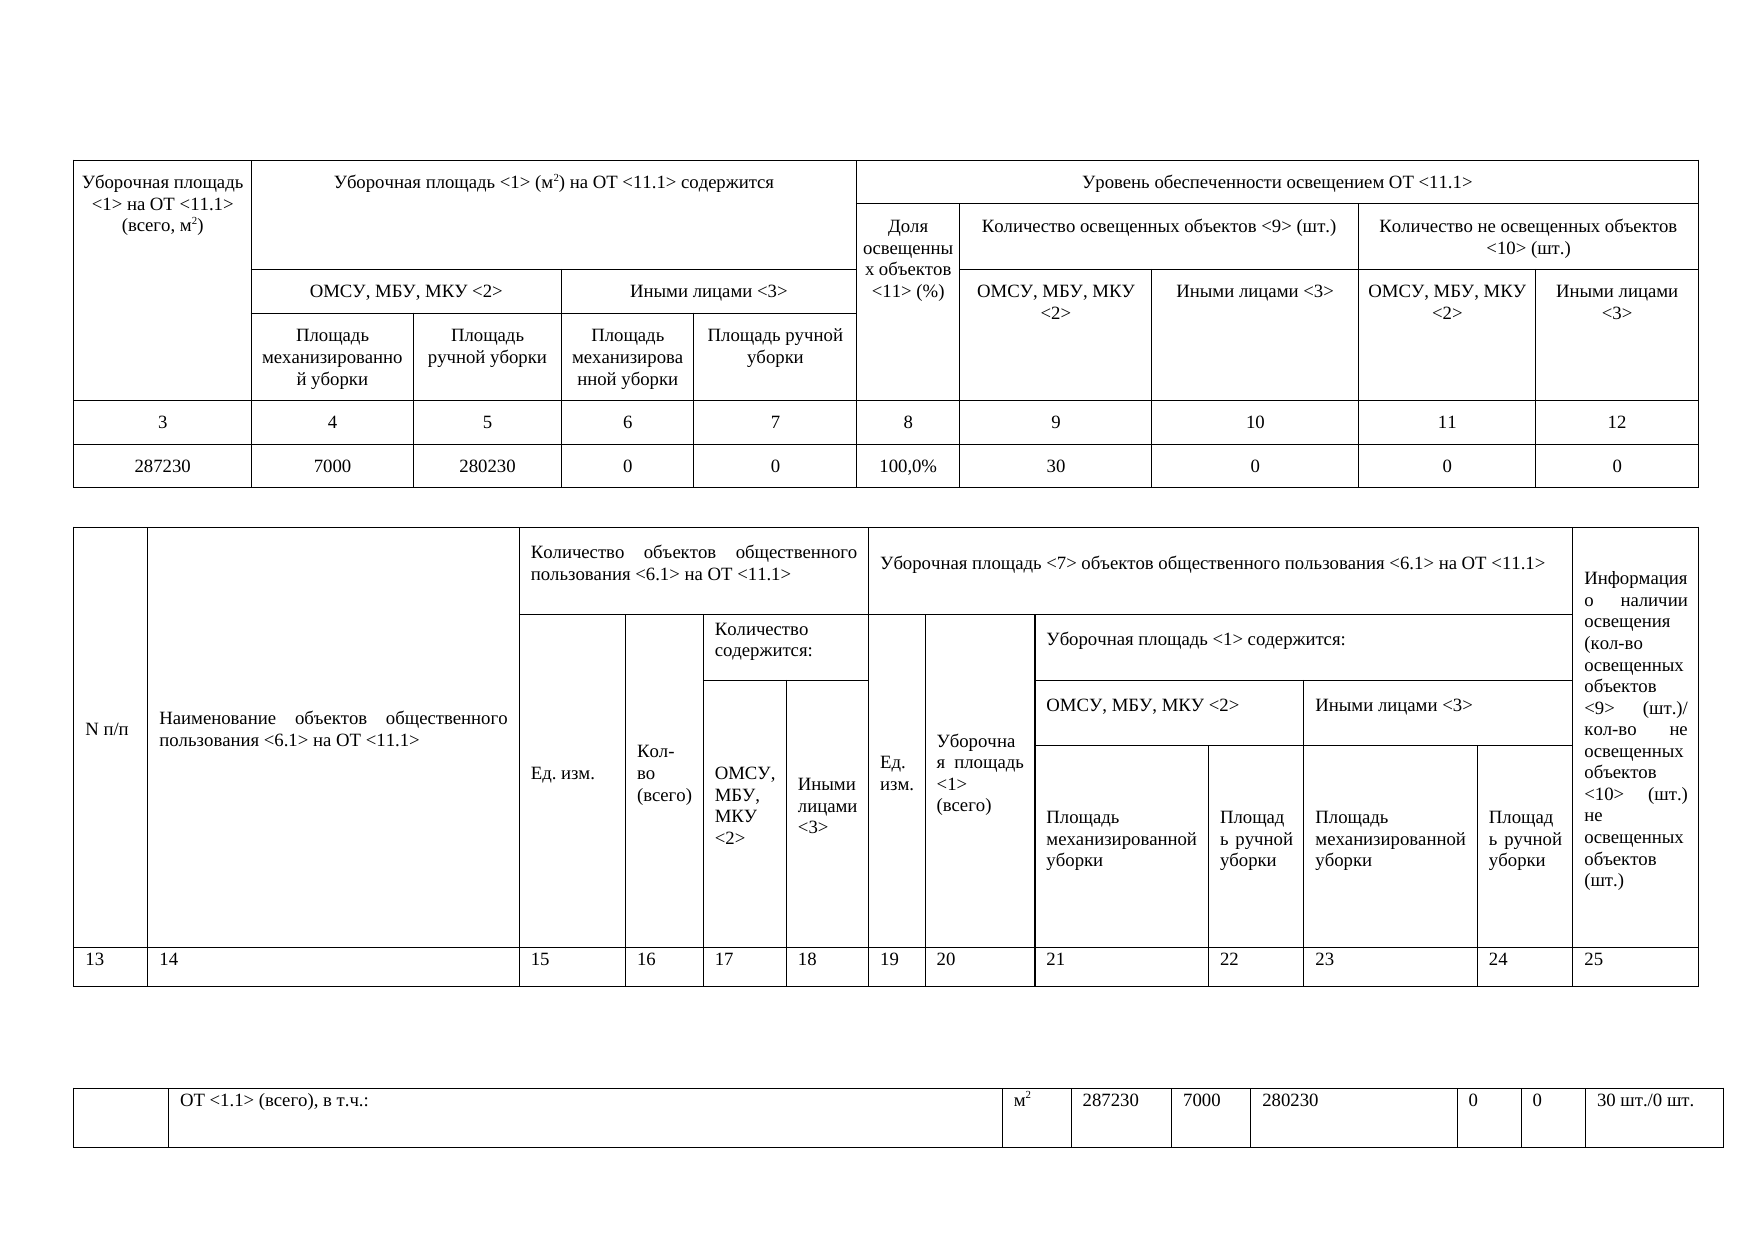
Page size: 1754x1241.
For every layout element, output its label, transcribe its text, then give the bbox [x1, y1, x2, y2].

table_cell 0 [694, 445, 856, 487]
table_cell 0 [1152, 445, 1358, 487]
table_cell 18 [787, 948, 868, 986]
table_cell Площадь механизированной уборки [562, 314, 693, 399]
table_cell 4 [252, 401, 413, 443]
table_cell Площадь механизированной уборки [252, 314, 413, 399]
table_cell 24 [1478, 948, 1572, 986]
table_header 0 [1458, 1089, 1521, 1147]
table_cell Количество освещенных объектов <9> (шт.) [960, 204, 1358, 269]
table_cell 13 [74, 948, 147, 986]
table_cell 16 [626, 948, 703, 986]
table_cell Количество содержится: [704, 615, 868, 680]
table_cell 10 [1152, 401, 1358, 443]
table_cell 14 [148, 948, 519, 986]
table_cell 15 [520, 948, 625, 986]
table_cell Уборочная площадь <1> содержится: [1036, 615, 1572, 680]
table_header Информация о наличии освещения (кол-во освещенных объектов <9> (шт.)/ кол-во не освещенных объектов <10> (шт.) не освещенных объектов (шт.) [1573, 528, 1698, 947]
table_cell 19 [869, 948, 925, 986]
table_cell Иными лицами <3> [562, 270, 856, 313]
table_header Уровень обеспеченности освещением ОТ <11.1> [857, 161, 1698, 203]
table_cell 0 [562, 445, 693, 487]
table_header Уборочная площадь <1> (м2) на ОТ <11.1> содержится [252, 161, 856, 269]
table_cell 12 [1536, 401, 1698, 443]
table_cell Иными лицами <3> [1536, 270, 1698, 399]
table_cell 280230 [414, 445, 561, 487]
table_cell ОМСУ, МБУ, МКУ <2> [704, 681, 786, 947]
table_cell 6 [562, 401, 693, 443]
table_cell Иными лицами <3> [1152, 270, 1358, 399]
table_cell 0 [1536, 445, 1698, 487]
table_cell Доля освещенных объектов <11> (%) [857, 204, 959, 399]
table_cell Ед. изм. [520, 615, 625, 947]
table_cell Площадь ручной уборки [694, 314, 856, 399]
table_cell 9 [960, 401, 1151, 443]
table_cell Иными лицами <3> [787, 681, 868, 947]
table_cell Ед. изм. [869, 615, 925, 947]
table_cell 25 [1573, 948, 1698, 986]
table_cell 3 [74, 401, 251, 443]
table_cell 23 [1304, 948, 1477, 986]
table_header [74, 1089, 168, 1147]
table_cell ОМСУ, МБУ, МКУ <2> [1036, 681, 1303, 745]
table_header м2 [1003, 1089, 1071, 1147]
table_cell 11 [1359, 401, 1535, 443]
table_header Уборочная площадь <7> объектов общественного пользования <6.1> на ОТ <11.1> [869, 528, 1572, 614]
table_header N п/п [74, 528, 147, 947]
table_header 7000 [1172, 1089, 1250, 1147]
table_header Наименование объектов общественного пользования <6.1> на ОТ <11.1> [148, 528, 519, 947]
table_cell 7 [694, 401, 856, 443]
table_cell Площадь механизированной уборки [1036, 746, 1208, 947]
table_cell 287230 [74, 445, 251, 487]
table_cell Площадь механизированной уборки [1304, 746, 1477, 947]
table_header 287230 [1072, 1089, 1171, 1147]
table_cell Площадь ручной уборки [414, 314, 561, 399]
table_cell 100,0% [857, 445, 959, 487]
table_cell 21 [1036, 948, 1208, 986]
table_cell Иными лицами <3> [1304, 681, 1572, 745]
table_cell 17 [704, 948, 786, 986]
table_cell 20 [926, 948, 1034, 986]
table_cell 7000 [252, 445, 413, 487]
table_header Уборочная площадь <1> на ОТ <11.1> (всего, м2) [74, 161, 251, 399]
table_header Количество объектов общественного пользования <6.1> на ОТ <11.1> [520, 528, 868, 614]
table_cell ОМСУ, МБУ, МКУ <2> [1359, 270, 1535, 399]
table_cell Количество не освещенных объектов <10> (шт.) [1359, 204, 1698, 269]
table_cell 8 [857, 401, 959, 443]
table_cell Уборочная площадь <1> (всего) [926, 615, 1034, 947]
table_header 30 шт./0 шт. [1586, 1089, 1723, 1147]
table_cell 5 [414, 401, 561, 443]
table_cell 22 [1209, 948, 1303, 986]
table_cell Кол-во (всего) [626, 615, 703, 947]
table_cell ОМСУ, МБУ, МКУ <2> [252, 270, 561, 313]
table_header ОТ <1.1> (всего), в т.ч.: [169, 1089, 1002, 1147]
table_cell Площадь ручной уборки [1478, 746, 1572, 947]
table_cell ОМСУ, МБУ, МКУ <2> [960, 270, 1151, 399]
table_cell Площадь ручной уборки [1209, 746, 1303, 947]
table_cell 0 [1359, 445, 1535, 487]
table_header 280230 [1251, 1089, 1457, 1147]
table_cell 30 [960, 445, 1151, 487]
table_header 0 [1522, 1089, 1585, 1147]
